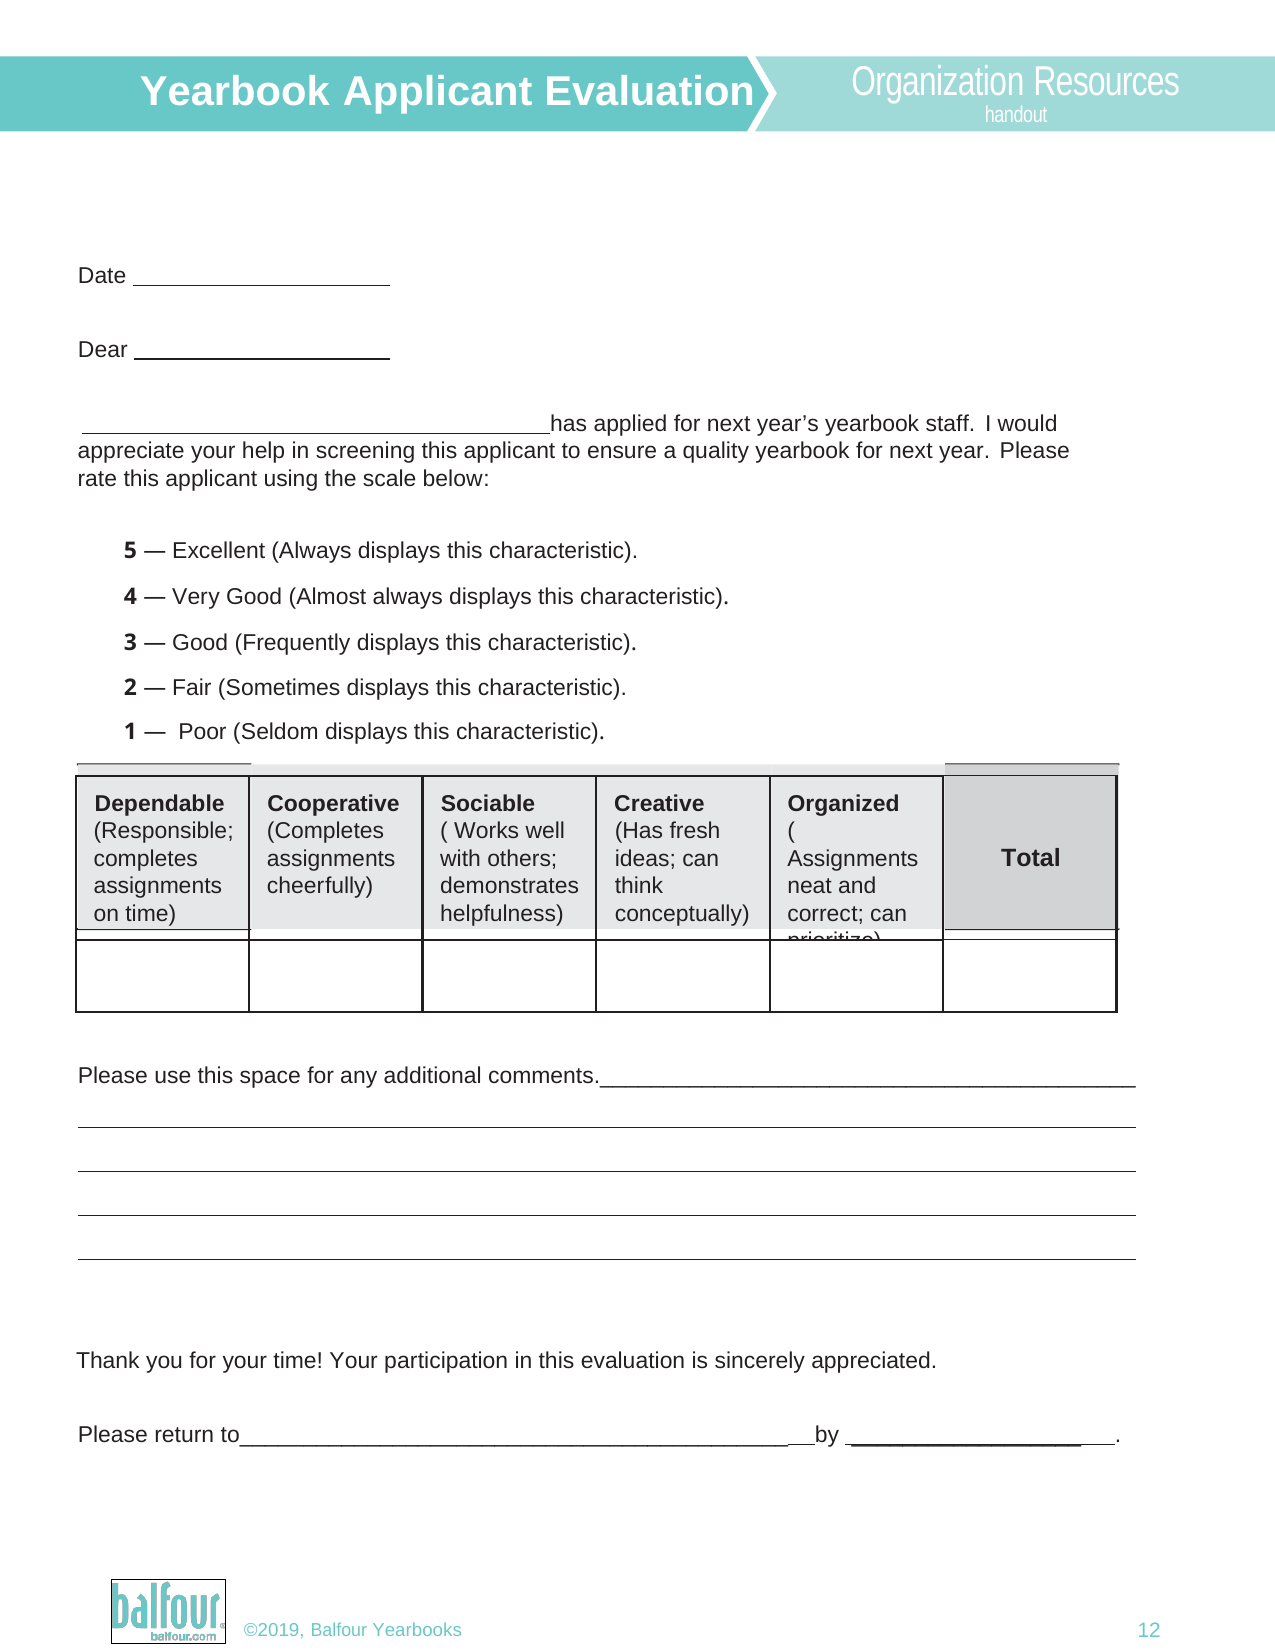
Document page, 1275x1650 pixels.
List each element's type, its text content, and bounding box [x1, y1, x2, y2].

text 1 — Poor (Seldom displays this characteristic). [64, 717, 702, 744]
text ©2019, Balfour Yearbooks 12 [244, 1618, 1192, 1642]
text Organization Resources [845, 56, 1186, 104]
table_header Total [944, 776, 1115, 939]
picture [75, 266, 1163, 1410]
table_cell [944, 940, 1115, 1011]
text 3 — Good (Frequently displays this characteristic). [124, 625, 1192, 657]
text Thank you for your time! Your participation in this evaluation is sincerely appreciated. [76, 1347, 1192, 1374]
text Please return to___________________________________________ by __________________ . [78, 1421, 1197, 1448]
text 5 — Excellent (Always displays this characteristic). [124, 534, 1192, 566]
table_header Sociable ( Works well with others; demonstrates helpfulness) [424, 777, 595, 939]
text has applied for next year’s yearbook staff. I would appreciate your help in screening this applicant to ensure a quality yearbook for next year. Please rate this applicant using the scale below: [77, 409, 1089, 491]
text Yearbook Applicant Evaluation [139, 66, 757, 114]
table_cell [250, 941, 421, 1011]
text handout [980, 104, 1052, 127]
table_cell [597, 941, 769, 1011]
text Dear [78, 335, 1192, 362]
text Please use this space for any additional comments.__________________________________________ [78, 1062, 1192, 1088]
table_header Creative (Has fresh ideas; can think conceptually) [597, 777, 769, 939]
table_cell [771, 941, 942, 1011]
table_header Organized (Assignments neat and correct; can prioritize) [771, 777, 942, 939]
table_cell [424, 941, 595, 1011]
table_header Cooperative (Completes assignments cheerfully) [250, 777, 421, 939]
text Date [78, 262, 749, 289]
text 2 — Fair (Sometimes displays this characteristic). [124, 671, 1192, 702]
text 4 — Very Good (Almost always displays this characteristic). [124, 580, 1192, 611]
picture [112, 1580, 225, 1643]
table_header Dependable (Responsible; completes assignments on time) [77, 777, 248, 939]
table_cell [77, 941, 248, 1011]
